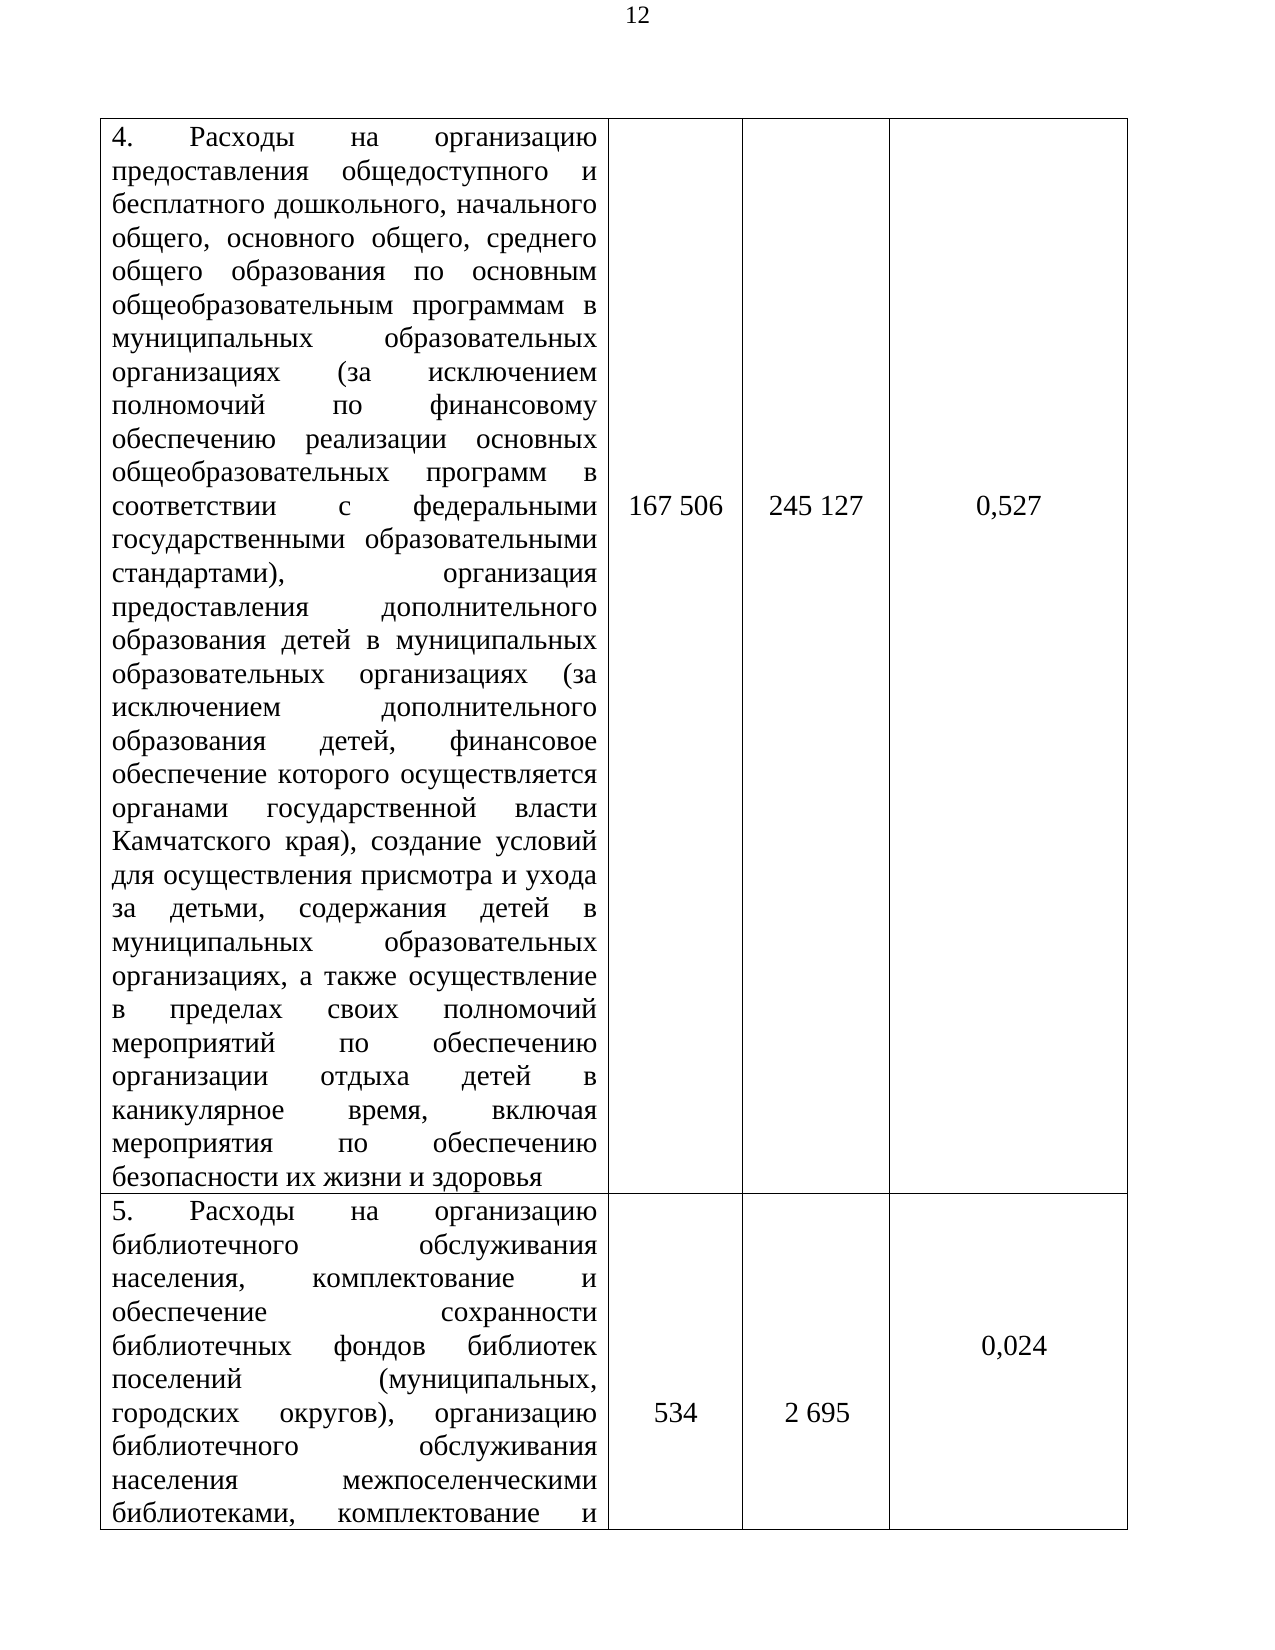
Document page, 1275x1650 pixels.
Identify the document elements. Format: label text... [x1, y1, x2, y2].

table_cell 0,024 [890, 1194, 1127, 1529]
table_cell 245 127 [743, 119, 889, 1192]
table_cell 4. Расходы на организацию предоставления общедоступного и бесплатного дошкольного, начального общего, основного общего, среднего общего образования по основным общеобразовательным программам в муниципальных образовательных организациях (за исключением полномочий по финансовому обеспечению реализации основных общеобразовательных программ в соответствии с федеральными государственными образовательными стандартами), организация предоставления дополнительного образования детей в муниципальных образовательных организациях (за исключением дополнительного образования детей, финансовое обеспечение которого осуществляется органами государственной власти Камчатского края), создание условий для осуществления присмотра и ухода за детьми, содержания детей в муниципальных образовательных организациях, а также осуществление в пределах своих полномочий мероприятий по обеспечению организации отдыха детей в каникулярное время, включая мероприятия по обеспечению безопасности их жизни и здоровья [101, 119, 608, 1192]
table_cell 2 695 [743, 1194, 889, 1529]
table_cell 534 [609, 1194, 742, 1529]
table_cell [101, 1194, 608, 1529]
table_cell 0,527 [890, 119, 1127, 1192]
table_cell 167 506 [609, 119, 742, 1192]
